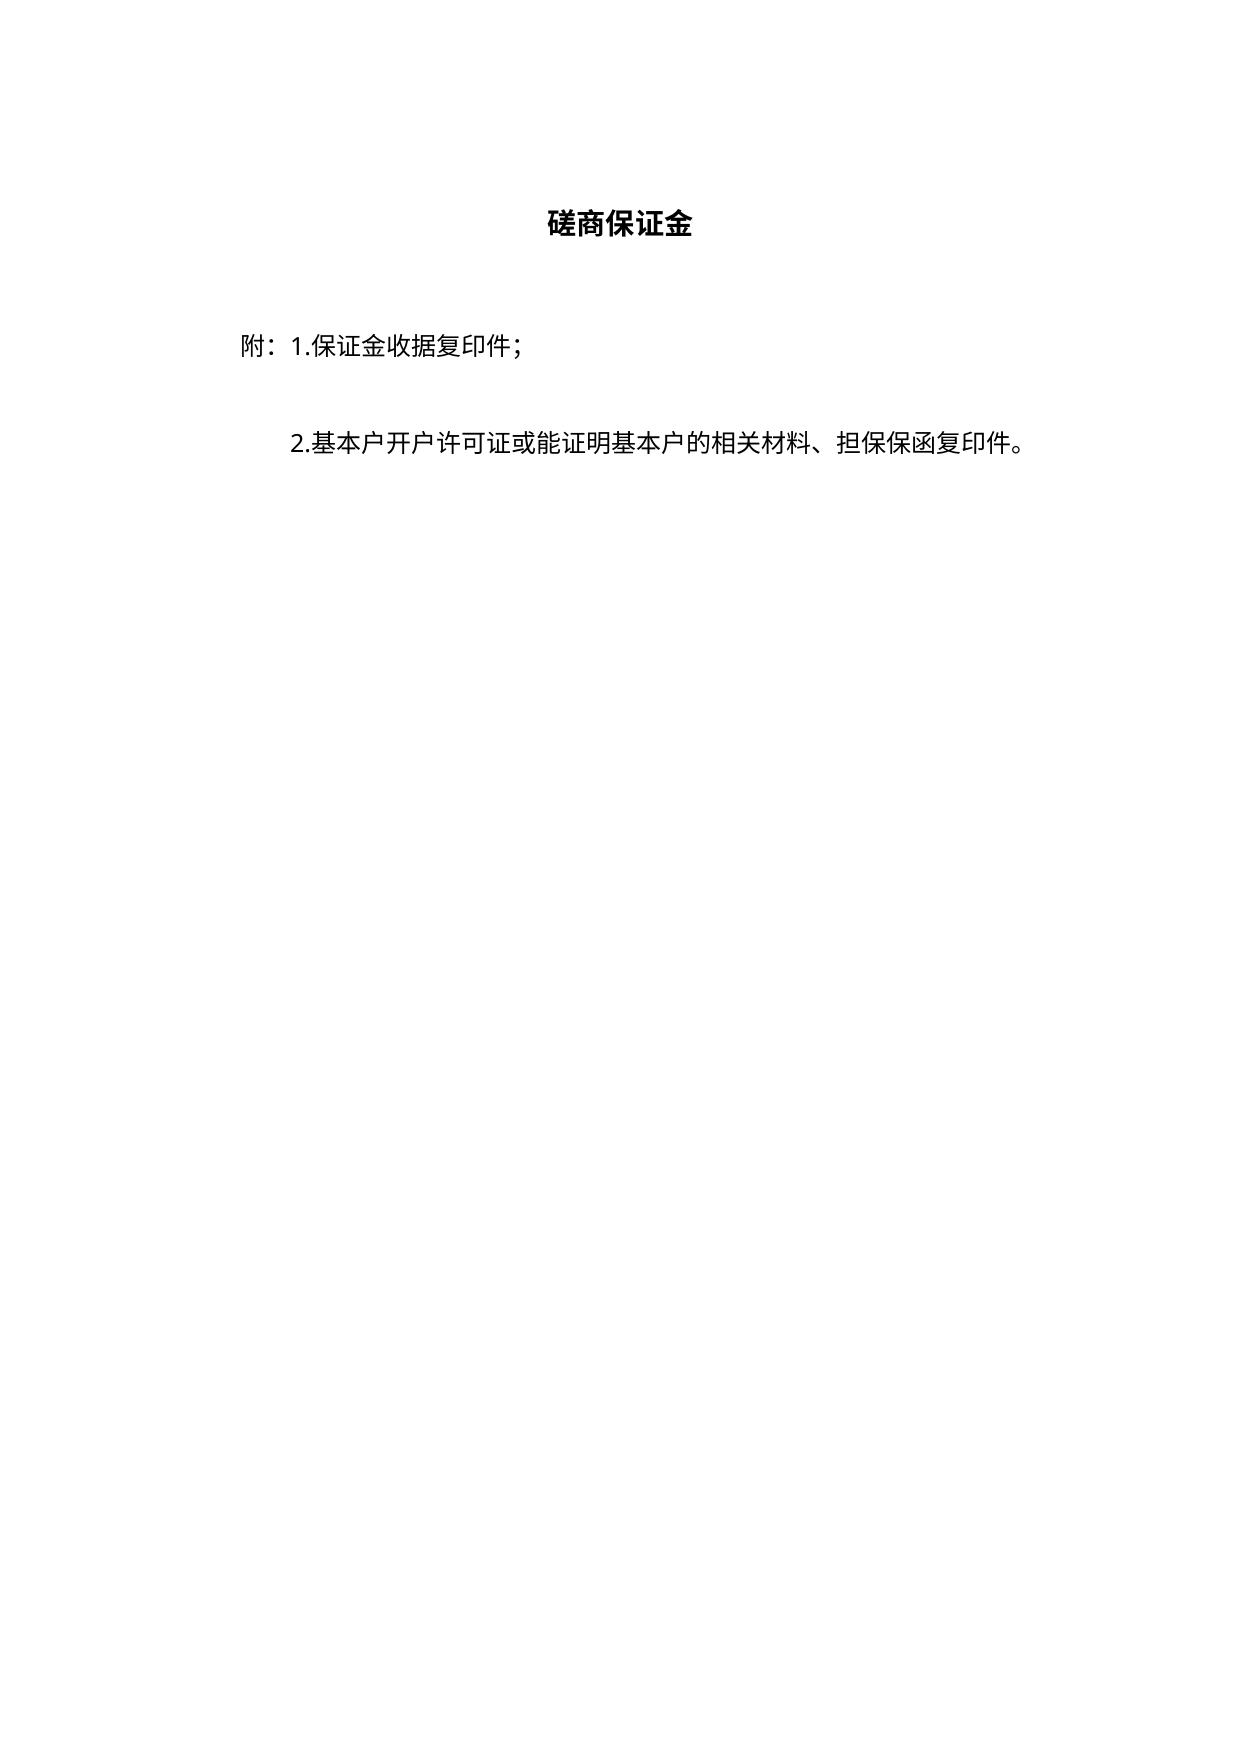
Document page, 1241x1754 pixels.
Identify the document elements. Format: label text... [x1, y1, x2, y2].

text 附：1.保证金收据复印件； [190, 312, 1052, 377]
subtitle 磋商保证金 [187, 189, 1053, 254]
text 2.基本户开户许可证或能证明基本户的相关材料、担保保函复印件。 [190, 409, 1052, 474]
